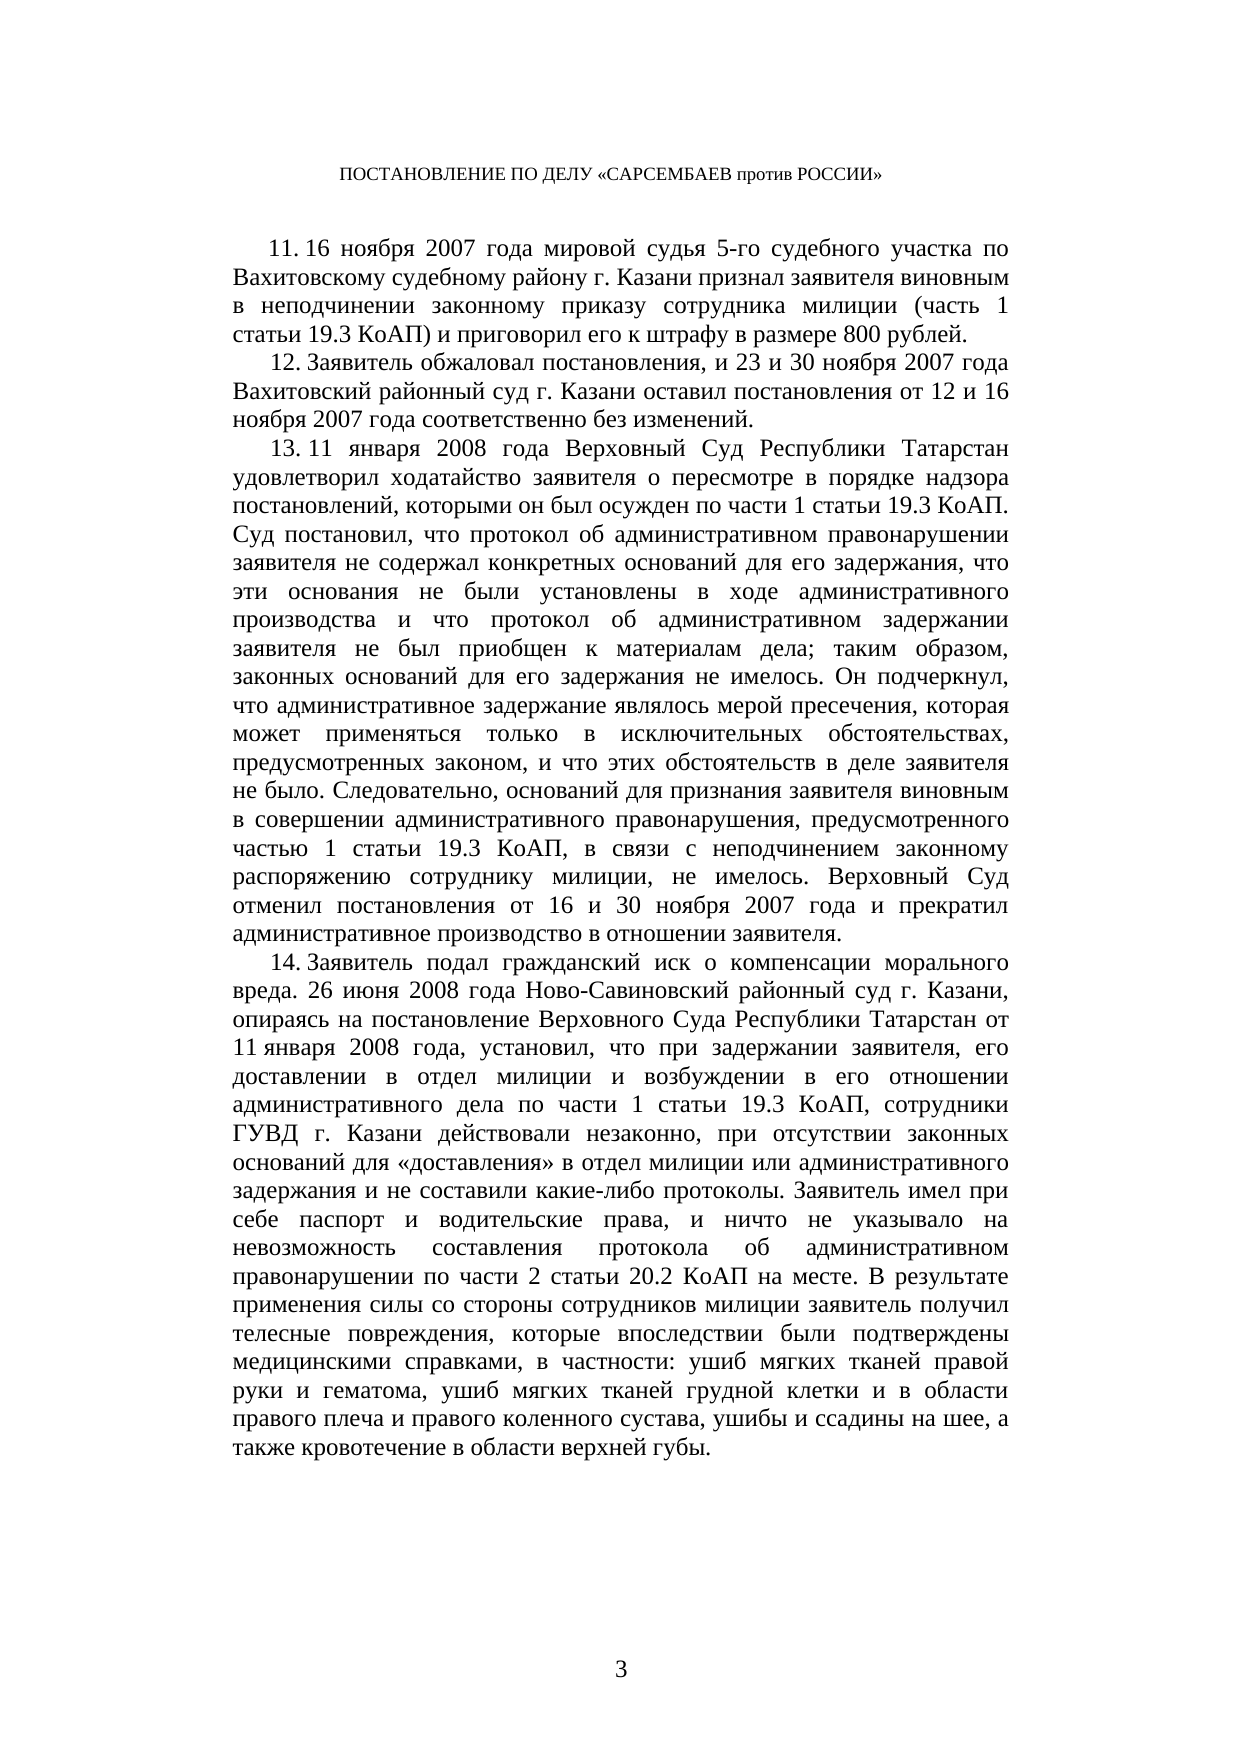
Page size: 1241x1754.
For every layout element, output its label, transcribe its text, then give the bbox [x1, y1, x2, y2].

list 16 ноября 2007 года мировой судья 5-го судебного участка по Вахитовскому судебному району г. Казани признал заявителя виновным в неподчинении законному приказу сотрудника милиции (часть 1 статьи 19.3 КоАП) и приговорил его к штрафу в размере 800 рублей. [232, 234, 1010, 348]
list Заявитель обжаловал постановления, и 23 и 30 ноября 2007 года Вахитовский районный суд г. Казани оставил постановления от 12 и 16 ноября 2007 года соответственно без изменений. [232, 348, 1010, 434]
list Заявитель подал гражданский иск о компенсации морального вреда. 26 июня 2008 года Ново-Савиновский районный суд г. Казани, опираясь на постановление Верховного Суда Республики Татарстан от 11 января 2008 года, установил, что при задержании заявителя, его доставлении в отдел милиции и возбуждении в его отношении административного дела по части 1 статьи 19.3 КоАП, сотрудники ГУВД г. Казани действовали незаконно, при отсутствии законных оснований для «доставления» в отдел милиции или административного задержания и не составили какие-либо протоколы. Заявитель имел при себе паспорт и водительские права, и ничто не указывало на невозможность составления протокола об административном правонарушении по части 2 статьи 20.2 КоАП на месте. В результате применения силы со стороны сотрудников милиции заявитель получил телесные повреждения, которые впоследствии были подтверждены медицинскими справками, в частности: ушиб мягких тканей правой руки и гематома, ушиб мягких тканей грудной клетки и в области правого плеча и правого коленного сустава, ушибы и ссадины на шее, а также кровотечение в области верхней губы. [232, 947, 1010, 1461]
list 11 января 2008 года Верховный Суд Республики Татарстан удовлетворил ходатайство заявителя о пересмотре в порядке надзора постановлений, которыми он был осужден по части 1 статьи 19.3 КоАП. Суд постановил, что протокол об административном правонарушении заявителя не содержал конкретных оснований для его задержания, что эти основания не были установлены в ходе административного производства и что протокол об административном задержании заявителя не был приобщен к материалам дела; таким образом, законных оснований для его задержания не имелось. Он подчеркнул, что административное задержание являлось мерой пресечения, которая может применяться только в исключительных обстоятельствах, предусмотренных законом, и что этих обстоятельств в деле заявителя не было. Следовательно, оснований для признания заявителя виновным в совершении административного правонарушения, предусмотренного частью 1 статьи 19.3 КоАП, в связи с неподчинением законному распоряжению сотруднику милиции, не имелось. Верховный Суд отменил постановления от 16 и 30 ноября 2007 года и прекратил административное производство в отношении заявителя. [232, 434, 1010, 947]
